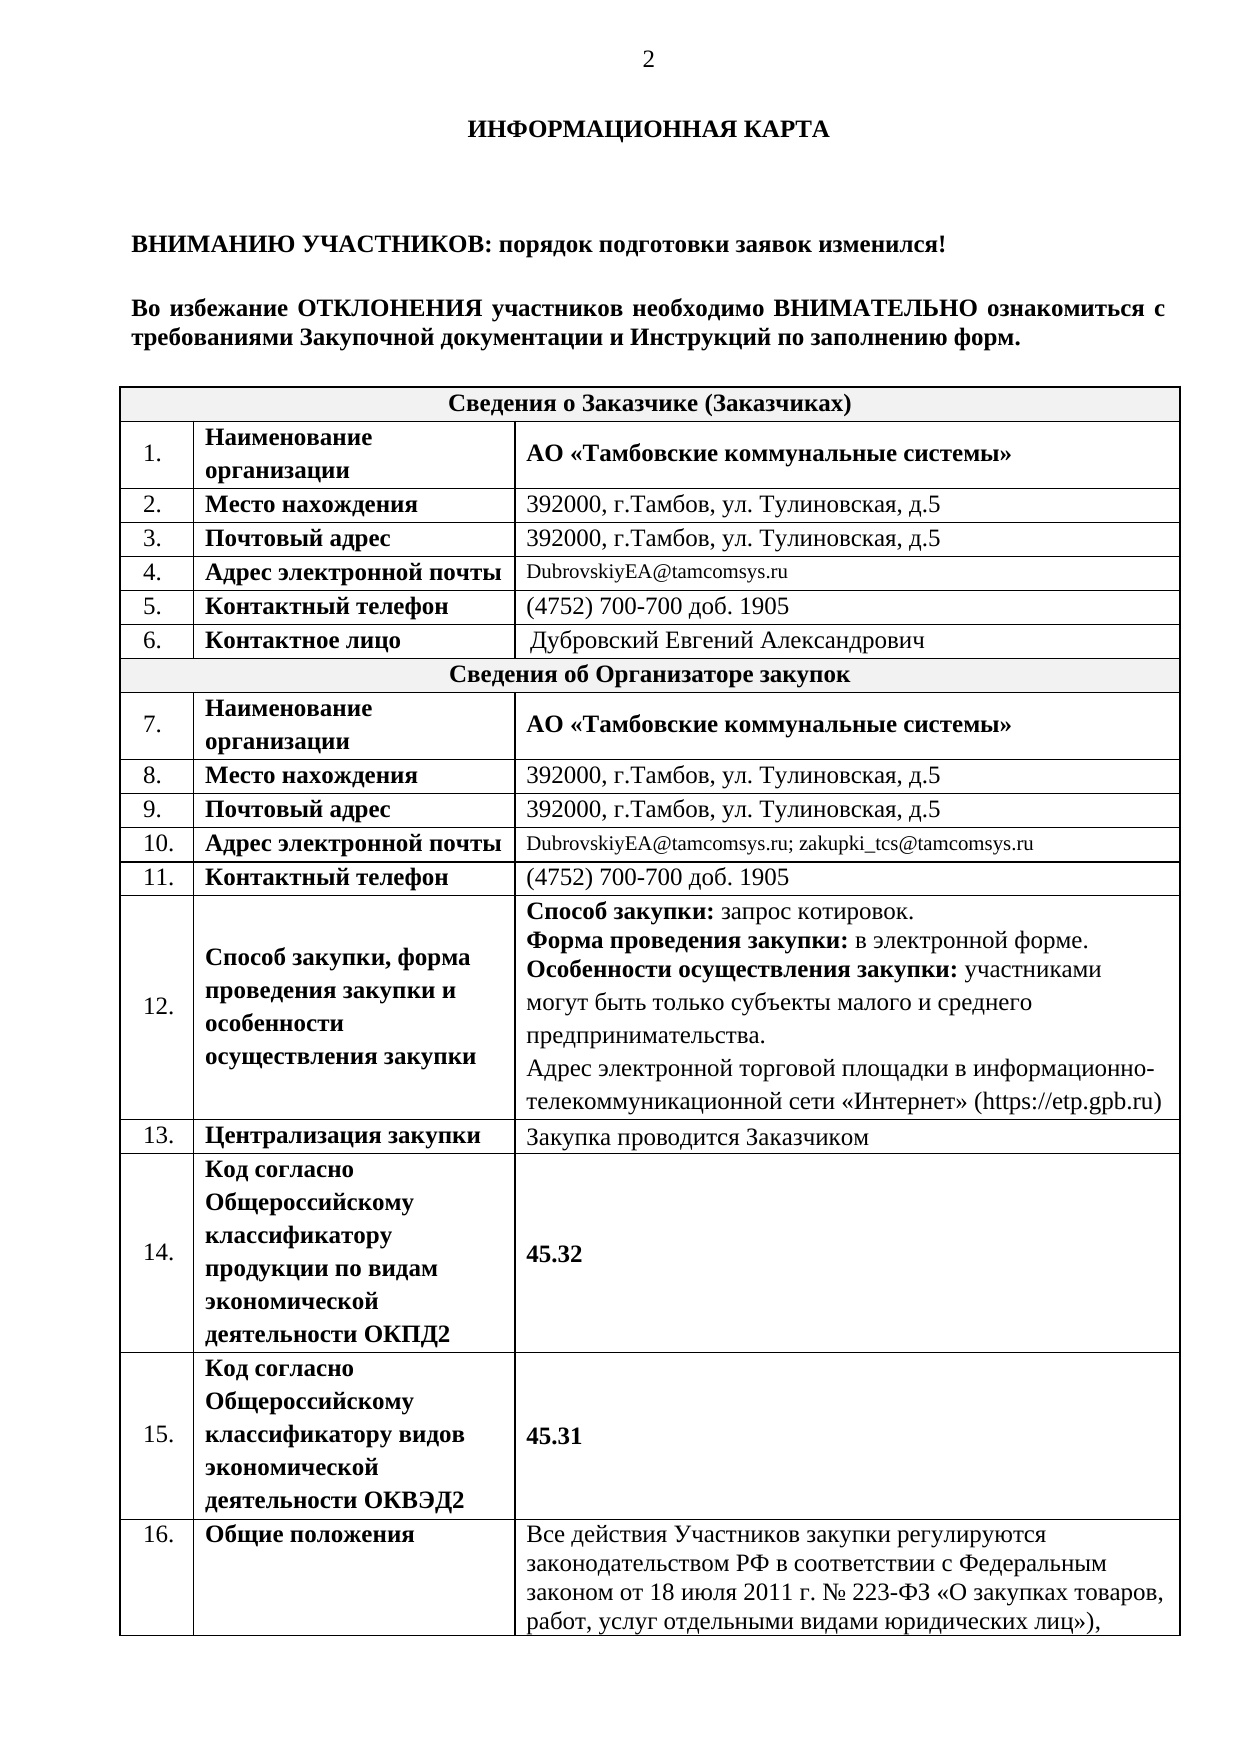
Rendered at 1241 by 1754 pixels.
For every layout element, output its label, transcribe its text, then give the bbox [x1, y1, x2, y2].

table_cell Дубровский Евгений Александрович [516, 625, 1179, 658]
table_cell [121, 422, 193, 488]
table_cell Наименование организации [194, 422, 514, 488]
table_cell Почтовый адрес [194, 523, 514, 556]
table_cell 392000, г.Тамбов, ул. Тулиновская, д.5 [516, 489, 1179, 522]
text Во избежание ОТКЛОНЕНИЯ участников необходимо ВНИМАТЕЛЬНО ознакомиться с требованиями Закупочной документации и Инструкций по заполнению форм. [131, 293, 1166, 351]
table_cell АО «Тамбовские коммунальные системы» [516, 693, 1179, 759]
table_cell [121, 1120, 193, 1153]
table_cell Централизация закупки [194, 1120, 514, 1153]
table_cell Способ закупки: запрос котировок. Форма проведения закупки: в электронной форме. Особенности осуществления закупки: участниками могут быть только субъекты малого и среднего предпринимательства. Адрес электронной торговой площадки в информационно-телекоммуникационной сети «Интернет» (https://etp.gpb.ru) [516, 896, 1179, 1119]
table_cell Сведения об Организаторе закупок [121, 659, 1179, 692]
table_cell [121, 489, 193, 522]
table_cell Контактный телефон [194, 591, 514, 624]
table_cell [121, 523, 193, 556]
table_cell [121, 591, 193, 624]
table_cell [121, 896, 193, 1119]
table_cell [121, 1154, 193, 1352]
table_cell [121, 693, 193, 759]
table_cell Закупка проводится Заказчиком [516, 1120, 1179, 1153]
table_cell Способ закупки, форма проведения закупки и особенности осуществления закупки [194, 896, 514, 1119]
table_cell Место нахождения [194, 489, 514, 522]
table_cell Общие положения [194, 1520, 514, 1634]
table_cell Код согласно Общероссийскому классификатору продукции по видам экономической деятельности ОКПД2 [194, 1154, 514, 1352]
text ВНИМАНИЮ УЧАСТНИКОВ: порядок подготовки заявок изменился! [131, 229, 1166, 258]
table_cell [516, 1520, 1179, 1634]
table_cell [121, 863, 193, 895]
table_cell [121, 1353, 193, 1518]
table_cell 45.32 [516, 1154, 1179, 1352]
table_cell Место нахождения [194, 760, 514, 793]
table_cell Контактный телефон [194, 863, 514, 895]
table_cell (4752) 700-700 доб. 1905 [516, 591, 1179, 624]
table_cell (4752) 700-700 доб. 1905 [516, 863, 1179, 895]
table_cell Код согласно Общероссийскому классификатору видов экономической деятельности ОКВЭД2 [194, 1353, 514, 1518]
table_header Сведения о Заказчике (Заказчиках) [121, 388, 1179, 421]
table_cell [121, 557, 193, 590]
table_cell 392000, г.Тамбов, ул. Тулиновская, д.5 [516, 760, 1179, 793]
table_cell Контактное лицо [194, 625, 514, 658]
table_cell Наименование организации [194, 693, 514, 759]
table_cell 392000, г.Тамбов, ул. Тулиновская, д.5 [516, 794, 1179, 827]
table_cell Адрес электронной почты [194, 828, 514, 861]
table_cell АО «Тамбовские коммунальные системы» [516, 422, 1179, 488]
table_cell 45.31 [516, 1353, 1179, 1518]
table_cell [121, 760, 193, 793]
table_cell Адрес электронной почты [194, 557, 514, 590]
table_cell [121, 794, 193, 827]
table_cell DubrovskiyEA@tamcomsys.ru [516, 557, 1179, 590]
table_cell Почтовый адрес [194, 794, 514, 827]
table_cell [121, 625, 193, 658]
text ИНФОРМАЦИОННАЯ КАРТА [131, 114, 1166, 143]
table_cell [121, 828, 193, 861]
table_cell 392000, г.Тамбов, ул. Тулиновская, д.5 [516, 523, 1179, 556]
table_cell DubrovskiyEA@tamcomsys.ru; zakupki_tcs@tamcomsys.ru [516, 828, 1179, 861]
table_cell [121, 1520, 193, 1634]
